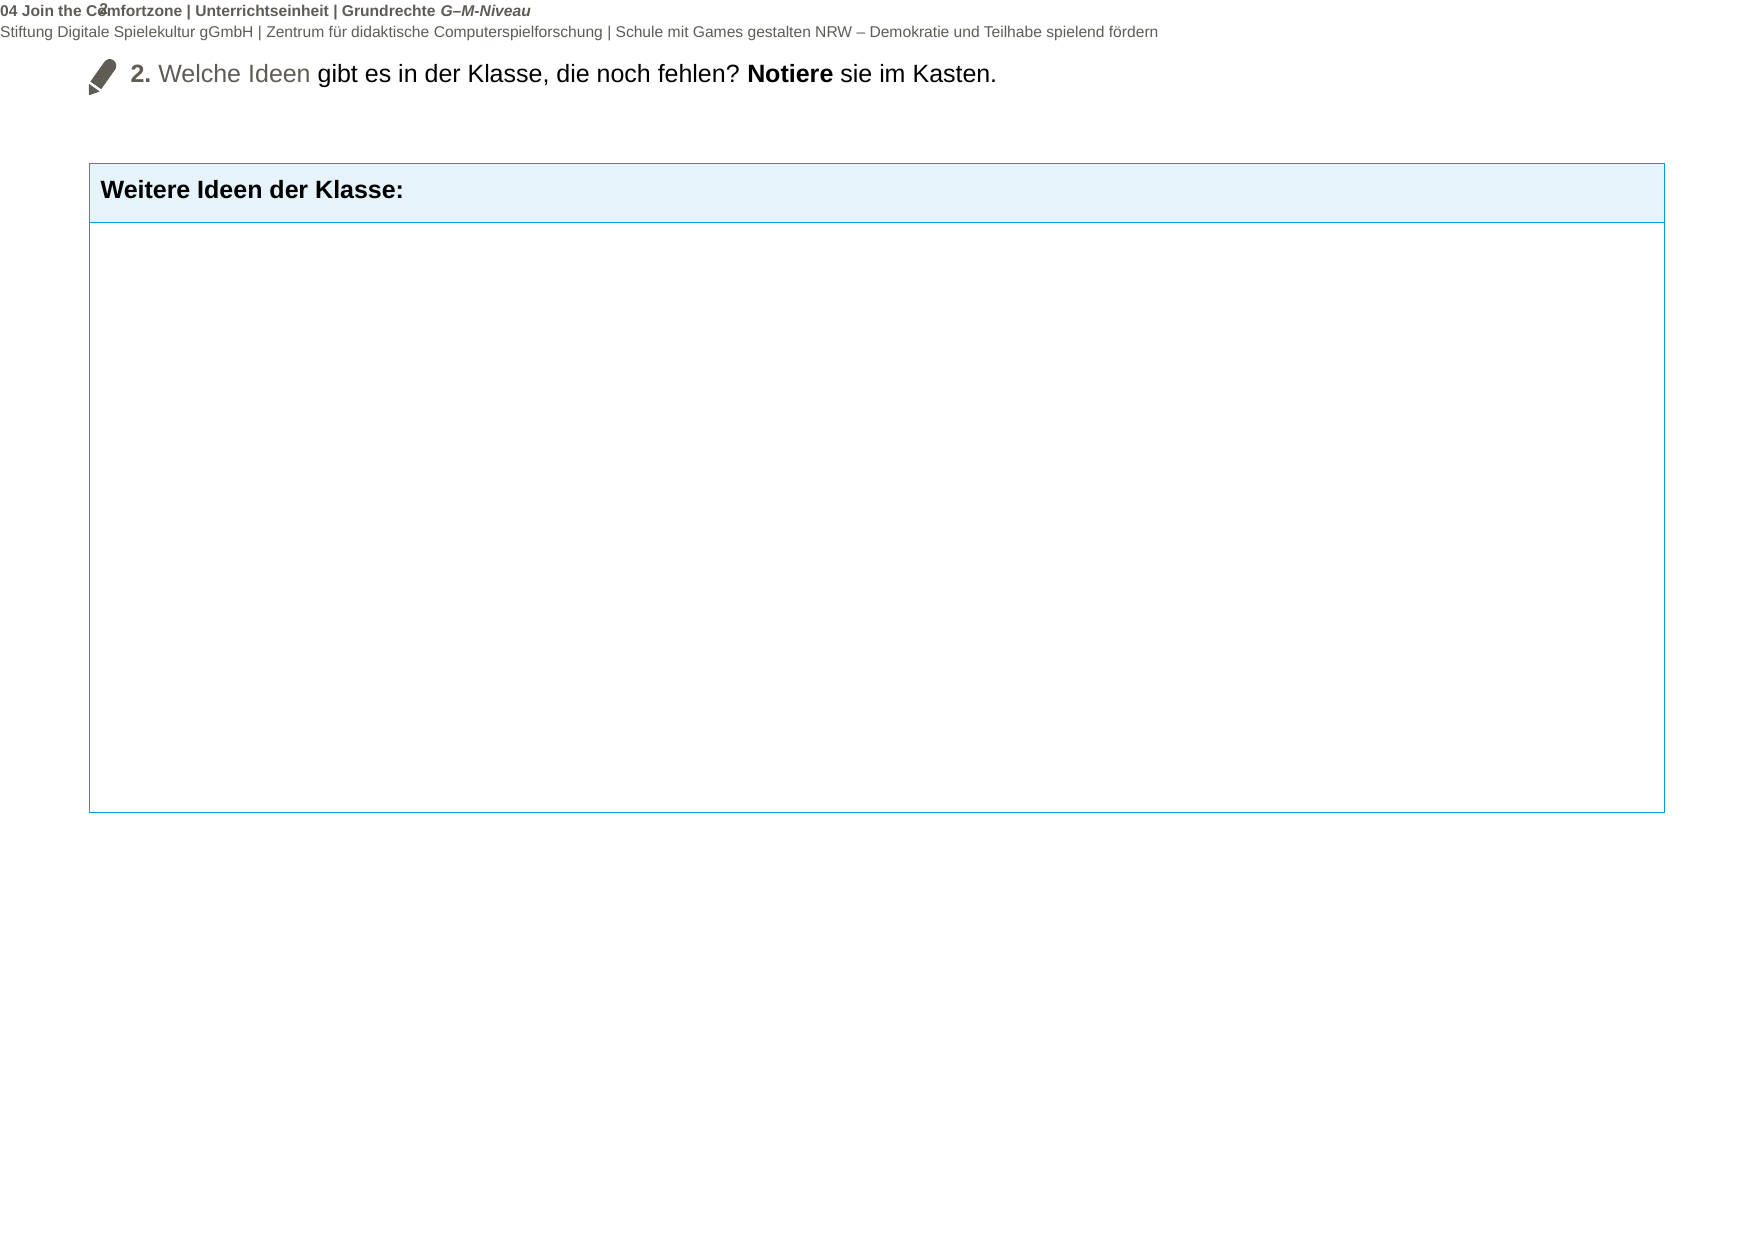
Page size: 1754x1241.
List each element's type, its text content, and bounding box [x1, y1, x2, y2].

text 2. Welche Ideen gibt es in der Klasse, die noch fehlen? Notiere sie im Kasten. [103, 59, 1665, 88]
table_cell [90, 223, 1664, 812]
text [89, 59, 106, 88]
table_header Weitere Ideen der Klasse: [90, 164, 1664, 222]
